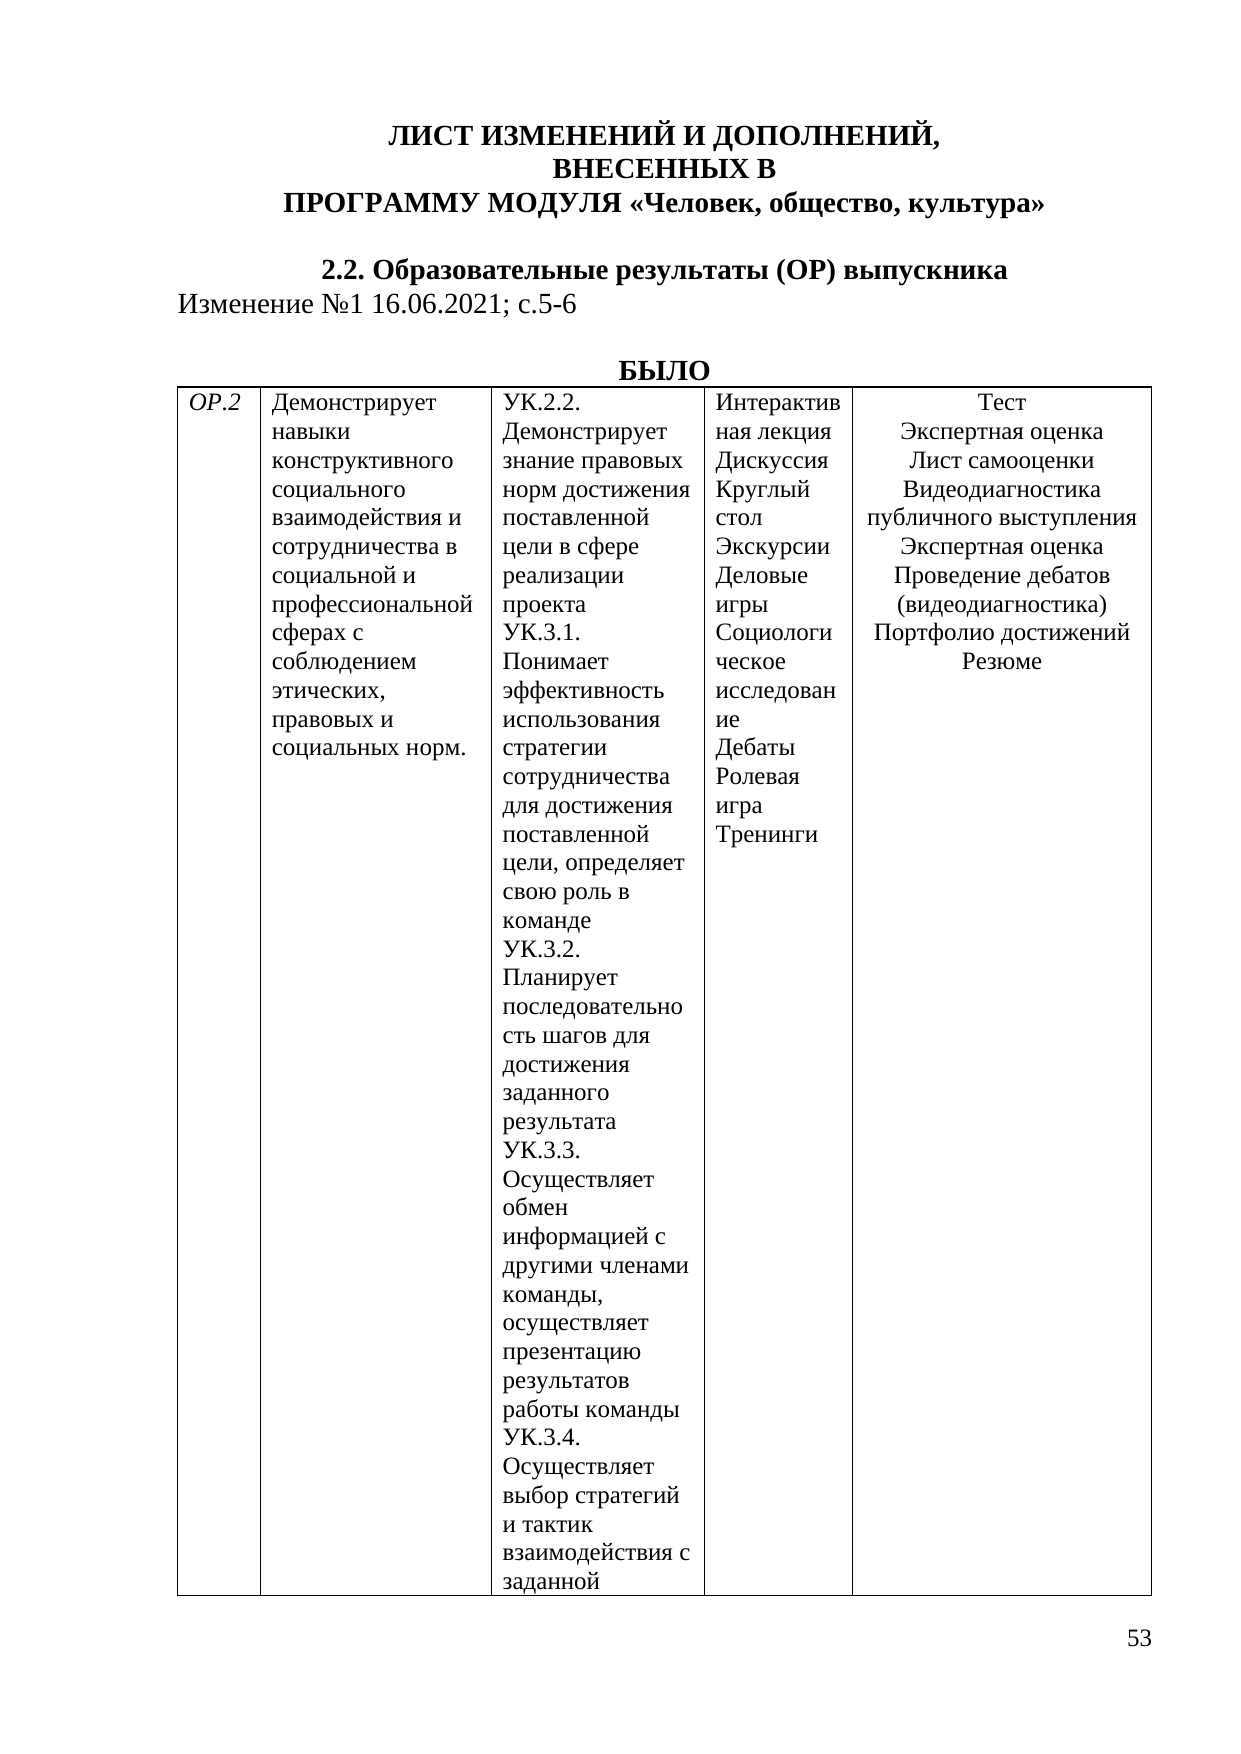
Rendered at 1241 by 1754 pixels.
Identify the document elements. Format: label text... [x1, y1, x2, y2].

text ВНЕСЕННЫХ В [177, 152, 1152, 185]
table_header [261, 388, 491, 1595]
text Изменение №1 16.06.2021; с.5-6 [177, 286, 1152, 319]
text ЛИСТ ИЗМЕНЕНИЙ И ДОПОЛНЕНИЙ, [177, 118, 1152, 152]
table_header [853, 388, 1151, 1595]
text 2.2. Образовательные результаты (ОР) выпускника [177, 252, 1152, 286]
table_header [492, 388, 704, 1595]
table_header ОР.2 [178, 388, 260, 1595]
text ПРОГРАММУ МОДУЛЯ «Человек, общество, культура» [177, 185, 1152, 219]
text БЫЛО [177, 353, 1152, 386]
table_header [705, 388, 852, 1595]
